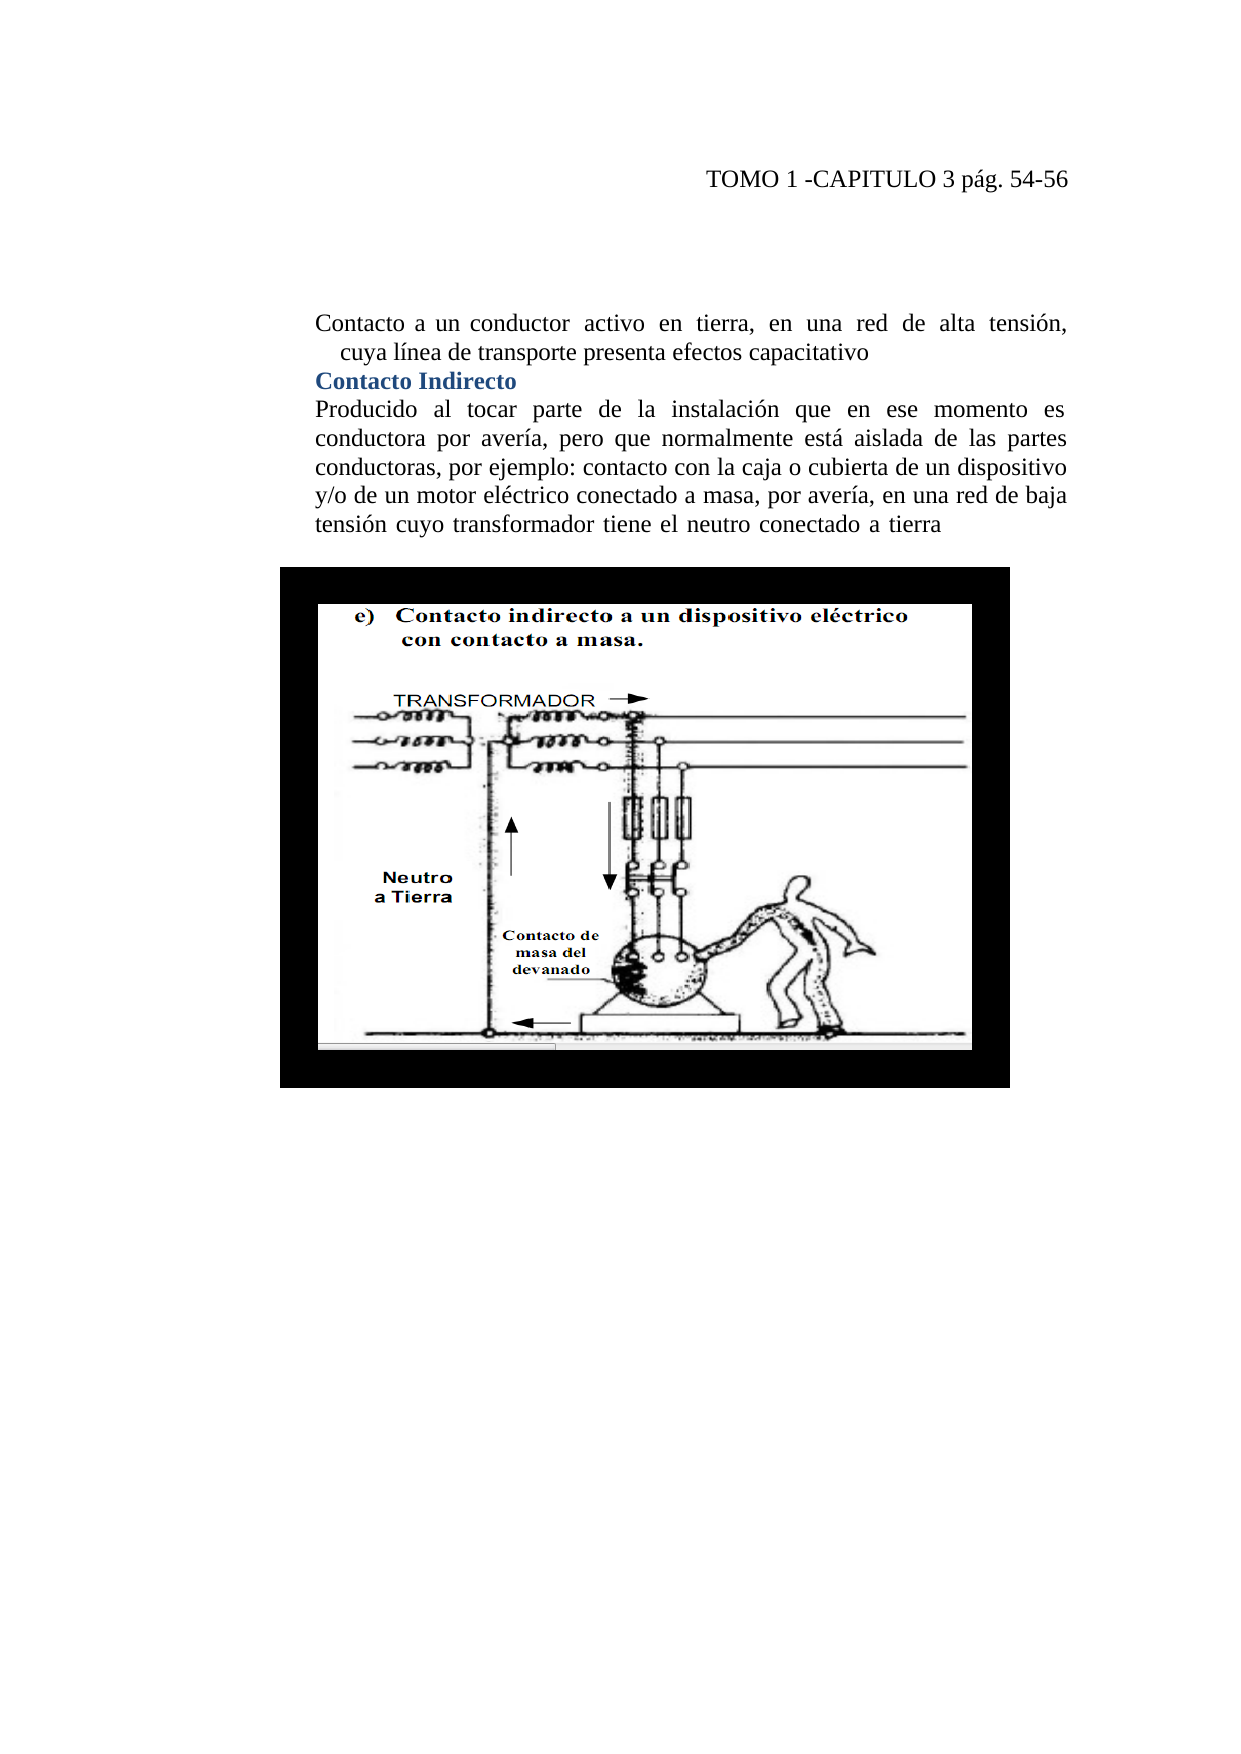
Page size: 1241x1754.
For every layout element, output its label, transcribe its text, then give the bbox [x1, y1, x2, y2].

text TOMO 1 -CAPITULO 3 pág. 54-56 [315, 164, 1068, 193]
picture [318, 604, 972, 1050]
text Contacto a un conductor activo en tierra, en una red de alta tensión, cuya línea de transporte presenta efectos capacitativo [315, 308, 1068, 366]
text Contacto Indirecto [315, 366, 1068, 394]
text conductora por avería, pero que normalmente está aislada de las partes conductoras, por ejemplo: contacto con la caja o cubierta de un dispositivo y/o de un motor eléctrico conectado a masa, por avería, en una red de baja tensión cuyo transformador tiene el neutro conectado a tierra [315, 423, 1068, 538]
text Producido al tocar parte de la instalación que en ese momento es [315, 394, 1068, 423]
